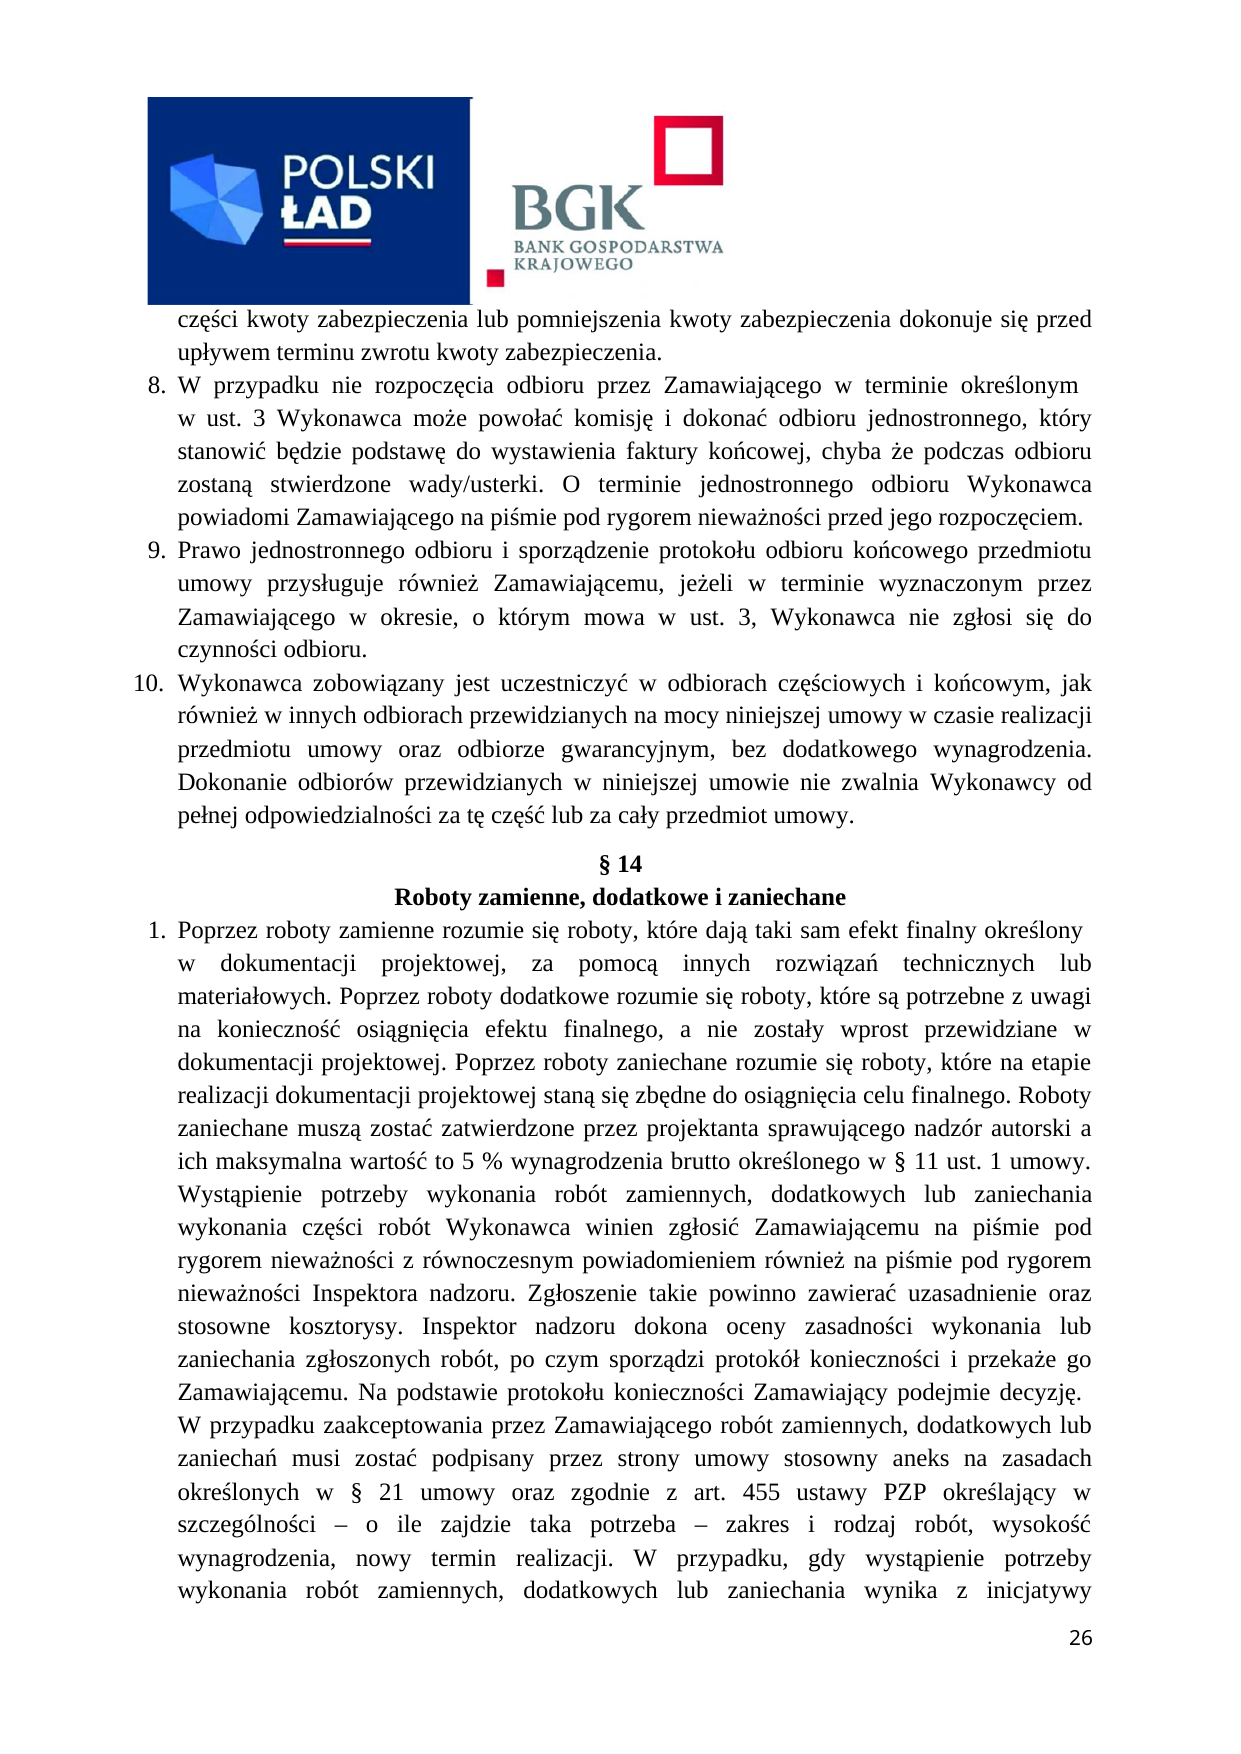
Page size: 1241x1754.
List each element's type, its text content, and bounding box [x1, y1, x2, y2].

list W przypadku nie rozpoczęcia odbioru przez Zamawiającego w terminie określonym w ust. 3 Wykonawca może powołać komisję i dokonać odbioru jednostronnego, który stanowić będzie podstawę do wystawienia faktury końcowej, chyba że podczas odbioru zostaną stwierdzone wady/usterki. O terminie jednostronnego odbioru Wykonawca powiadomi Zamawiającego na piśmie pod rygorem nieważności przed jego rozpoczęciem. [148, 370, 1093, 531]
list Wykonawca zobowiązany jest uczestniczyć w odbiorach częściowych i końcowym, jak również w innych odbiorach przewidzianych na mocy niniejszej umowy w czasie realizacji przedmiotu umowy oraz odbiorze gwarancyjnym, bez dodatkowego wynagrodzenia. Dokonanie odbiorów przewidzianych w niniejszej umowie nie zwalnia Wykonawcy od pełnej odpowiedzialności za tę część lub za cały przedmiot umowy. [133, 668, 1093, 828]
picture [147, 97, 740, 305]
text § 14 [148, 849, 1093, 878]
list Prawo jednostronnego odbioru i sporządzenie protokołu odbioru końcowego przedmiotu umowy przysługuje również Zamawiającemu, jeżeli w terminie wyznaczonym przez Zamawiającego w okresie, o którym mowa w ust. 3, Wykonawca nie zgłosi się do czynności odbioru. [148, 536, 1093, 663]
text Roboty zamienne, dodatkowe i zaniechane [148, 882, 1093, 911]
